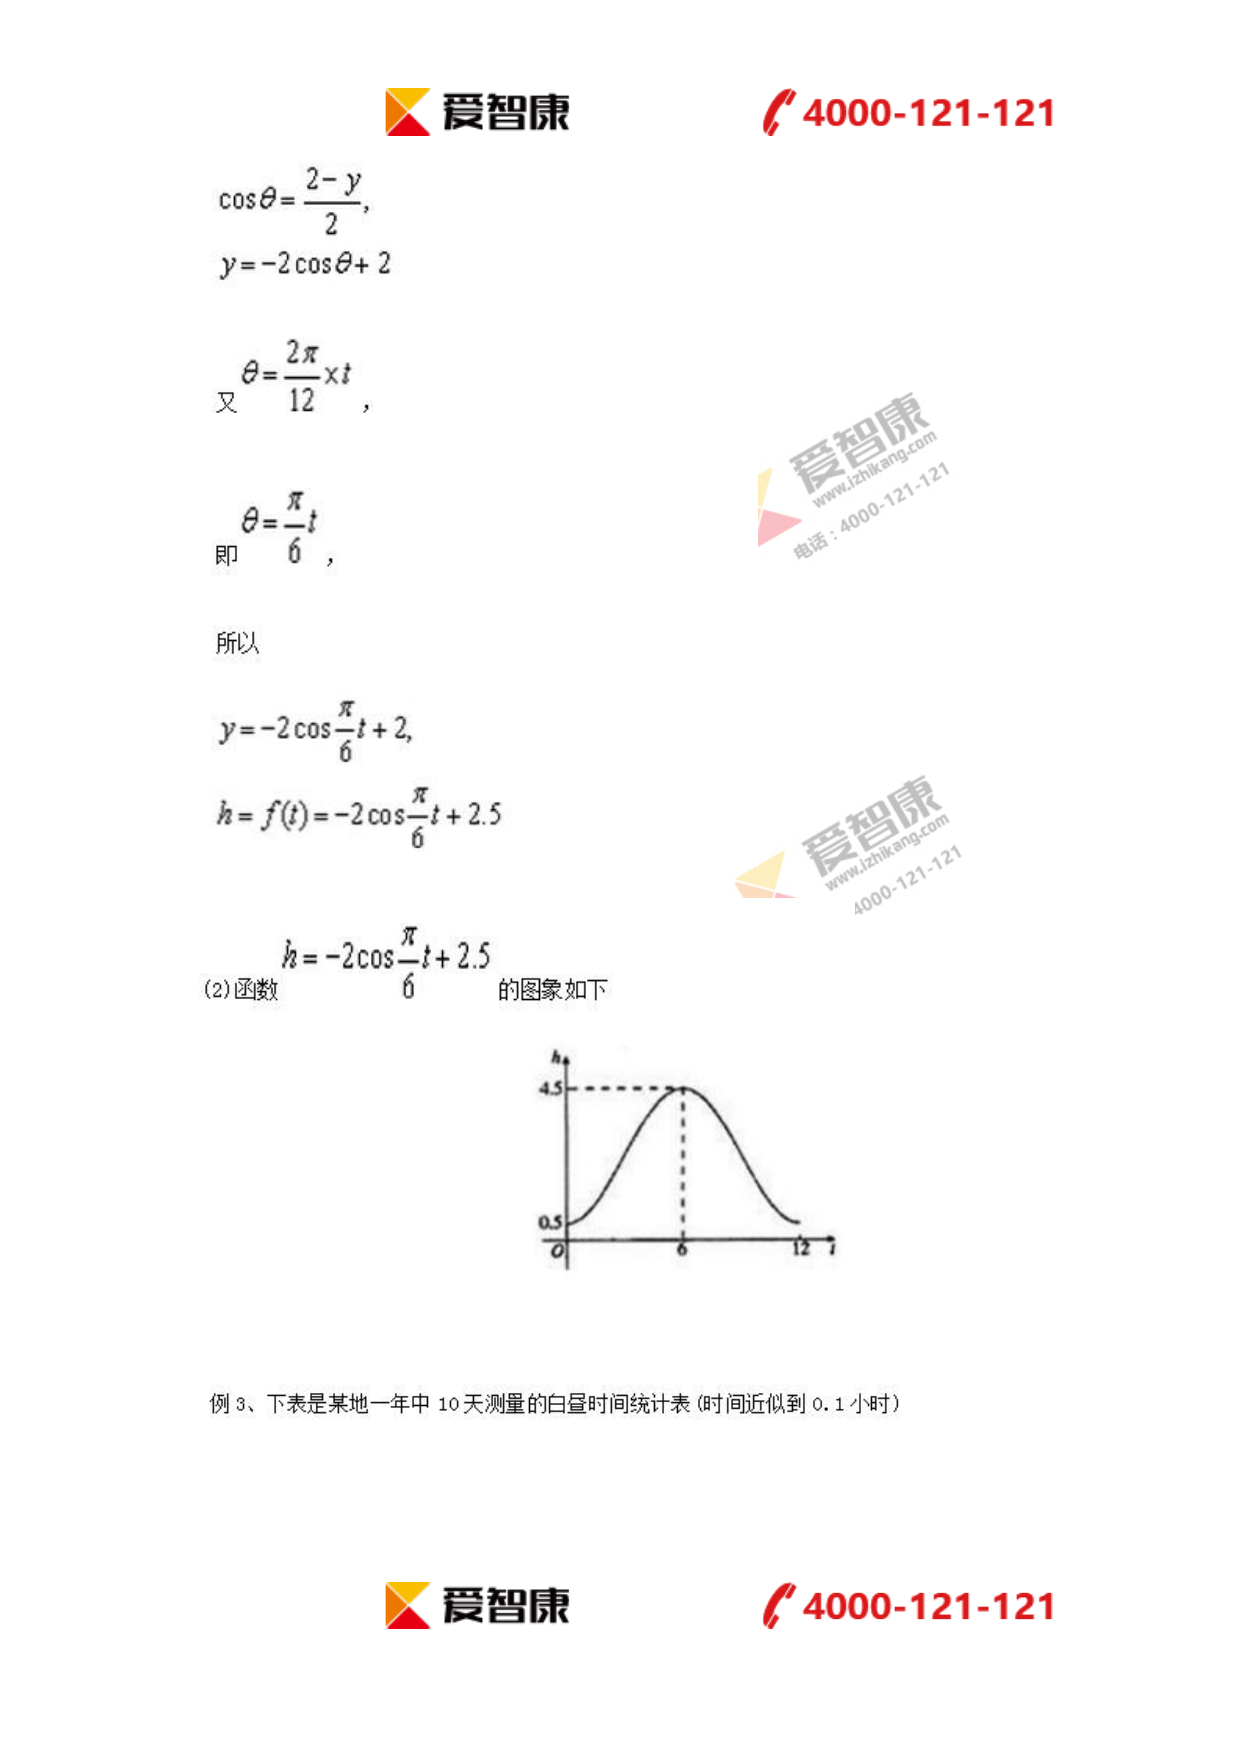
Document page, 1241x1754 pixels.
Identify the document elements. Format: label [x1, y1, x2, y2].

picture [139, 151, 1052, 1428]
picture [762, 88, 1053, 136]
picture [385, 1582, 570, 1629]
picture [385, 88, 570, 136]
picture [762, 1582, 1053, 1629]
